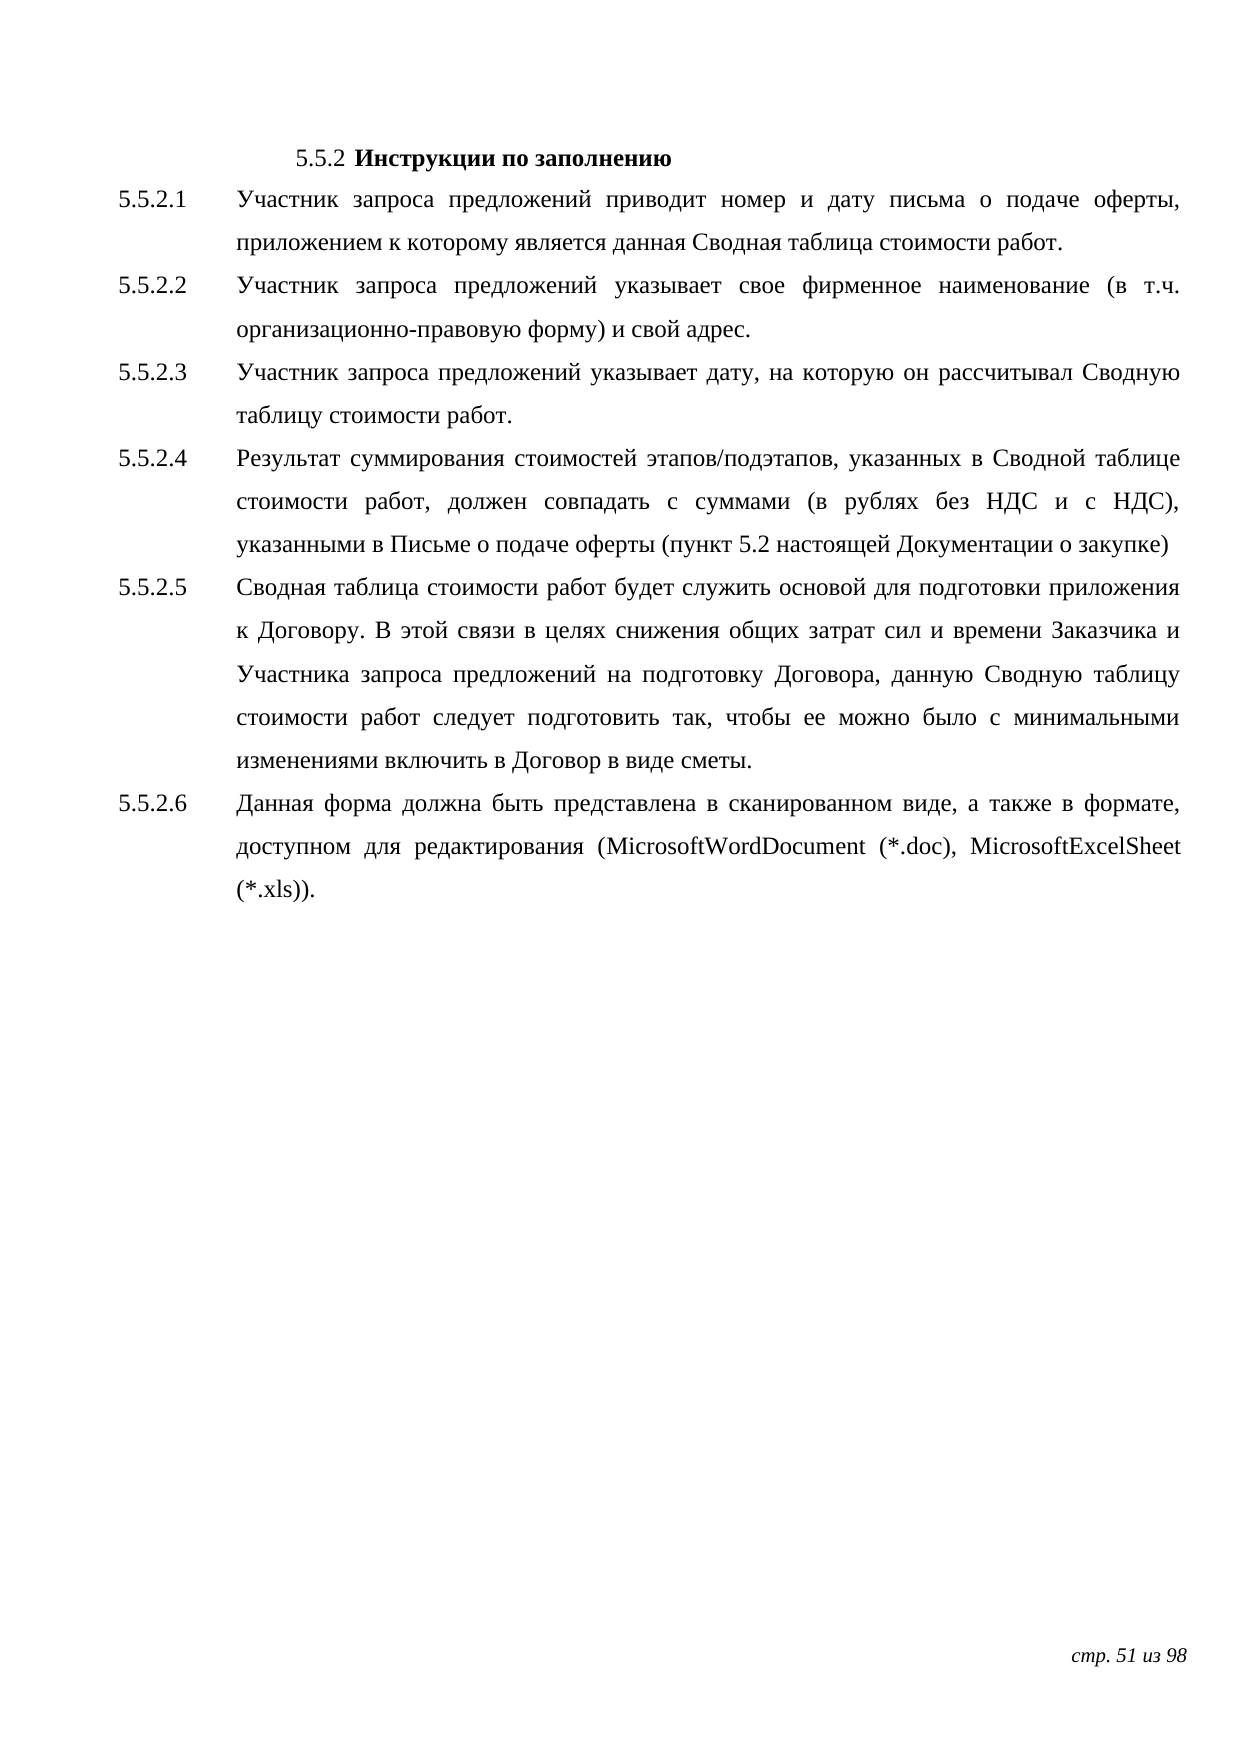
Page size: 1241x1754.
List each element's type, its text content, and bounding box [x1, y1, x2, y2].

text Инструкции по заполнению [236, 143, 1181, 172]
text Участник запроса предложений указывает свое фирменное наименование (в т.ч. организационно-правовую форму) и свой адрес. [118, 271, 1181, 342]
text Участник запроса предложений указывает дату, на которую он рассчитывал Сводную таблицу стоимости работ. [118, 357, 1181, 429]
text Сводная таблица стоимости работ будет служить основой для подготовки приложения к Договору. В этой связи в целях снижения общих затрат сил и времени Заказчика и Участника запроса предложений на подготовку Договора, данную Сводную таблицу стоимости работ следует подготовить так, чтобы ее можно было с минимальными изменениями включить в Договор в виде сметы. [118, 572, 1181, 774]
text Результат суммирования стоимостей этапов/подэтапов, указанных в Сводной таблице стоимости работ, должен совпадать с суммами (в рублях без НДС и с НДС), указанными в Письме о подаче оферты (пункт 5.2 настоящей Документации о закупке) [118, 443, 1181, 558]
text Участник запроса предложений приводит номер и дату письма о подаче оферты, приложением к которому является данная Сводная таблица стоимости работ. [118, 184, 1181, 256]
text Данная форма должна быть представлена в сканированном виде, а также в формате, доступном для редактирования (MicrosoftWordDocument (*.doc), MicrosoftExcelSheet (*.xls)). [118, 788, 1181, 903]
